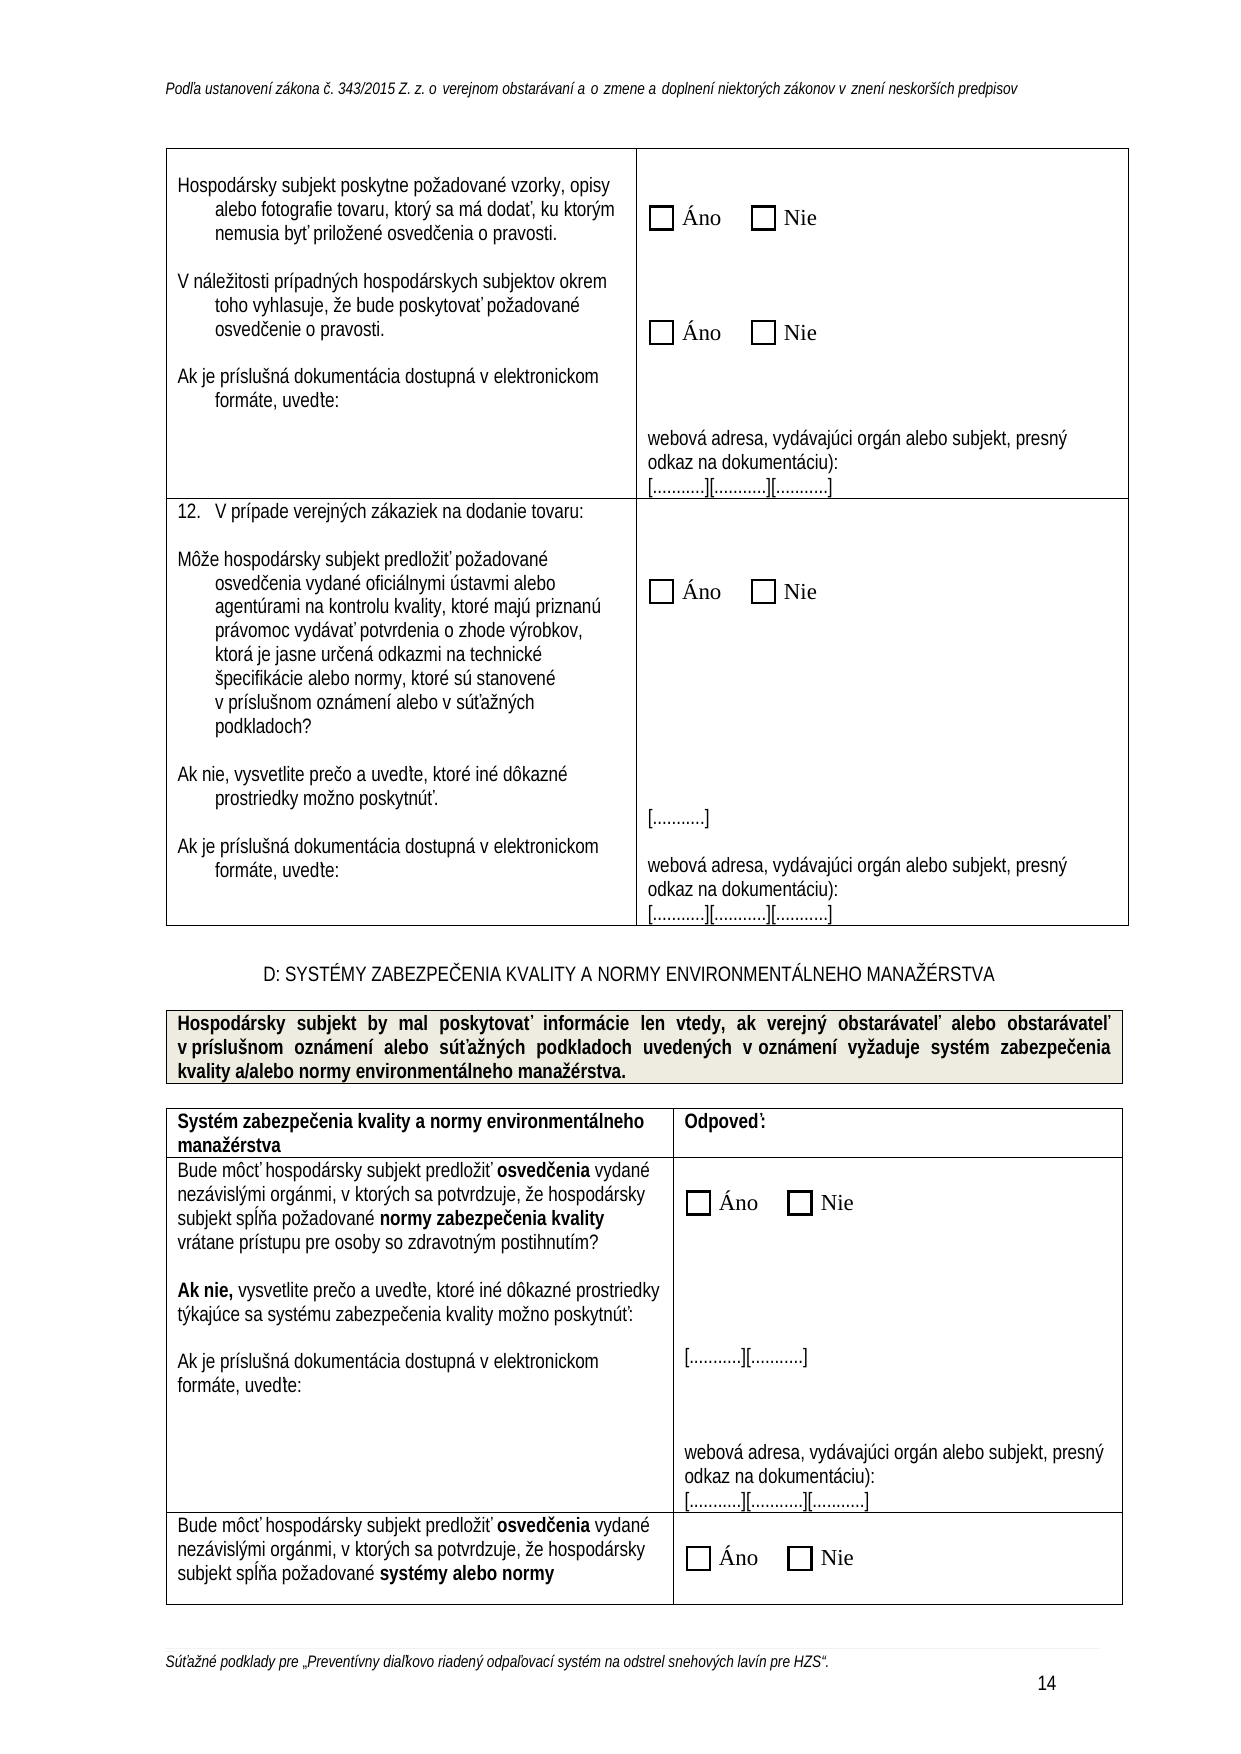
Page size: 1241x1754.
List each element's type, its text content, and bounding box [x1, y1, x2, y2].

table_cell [674, 1513, 1122, 1603]
table_cell Bude môcť hospodársky subjekt predložiť osvedčenia vydané nezávislými orgánmi, v ktorých sa potvrdzuje, že hospodársky subjekt spĺňa požadované normy zabezpečenia kvality vrátane prístupu pre osoby so zdravotným postihnutím? Ak nie, vysvetlite prečo a uveďte, ktoré iné dôkazné prostriedky týkajúce sa systému zabezpečenia kvality možno poskytnúť: Ak je príslušná dokumentácia dostupná v elektronickom formáte, uveďte: [167, 1158, 673, 1512]
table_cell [167, 149, 636, 497]
text D: SYSTÉMY ZABEZPEČENIA KVALITY A NORMY ENVIRONMENTÁLNEHO MANAŽÉRSTVA [165, 962, 1092, 986]
table_header Odpoveď: [674, 1109, 1122, 1157]
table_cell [167, 1513, 673, 1603]
table_header Systém zabezpečenia kvality a normy environmentálneho manažérstva [167, 1109, 673, 1157]
table_header Hospodársky subjekt by mal poskytovať informácie len vtedy, ak verejný obstarávateľ alebo obstarávateľ v príslušnom oznámení alebo súťažných podkladoch uvedených v oznámení vyžaduje systém zabezpečenia kvality a/alebo normy environmentálneho manažérstva. [167, 1011, 1122, 1083]
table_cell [637, 149, 1128, 497]
table_cell [...........] webová adresa, vydávajúci orgán alebo subjekt, presný odkaz na dokumentáciu): [...........][...........][...........] [637, 499, 1128, 924]
table_cell V prípade verejných zákaziek na dodanie tovaru: Môže hospodársky subjekt predložiť požadované osvedčenia vydané oficiálnymi ústavmi alebo agentúrami na kontrolu kvality, ktoré majú priznanú právomoc vydávať potvrdenia o zhode výrobkov, ktorá je jasne určená odkazmi na technické špecifikácie alebo normy, ktoré sú stanovené v príslušnom oznámení alebo v súťažných podkladoch? Ak nie, vysvetlite prečo a uveďte, ktoré iné dôkazné prostriedky možno poskytnúť. Ak je príslušná dokumentácia dostupná v elektronickom formáte, uveďte: [167, 499, 636, 924]
